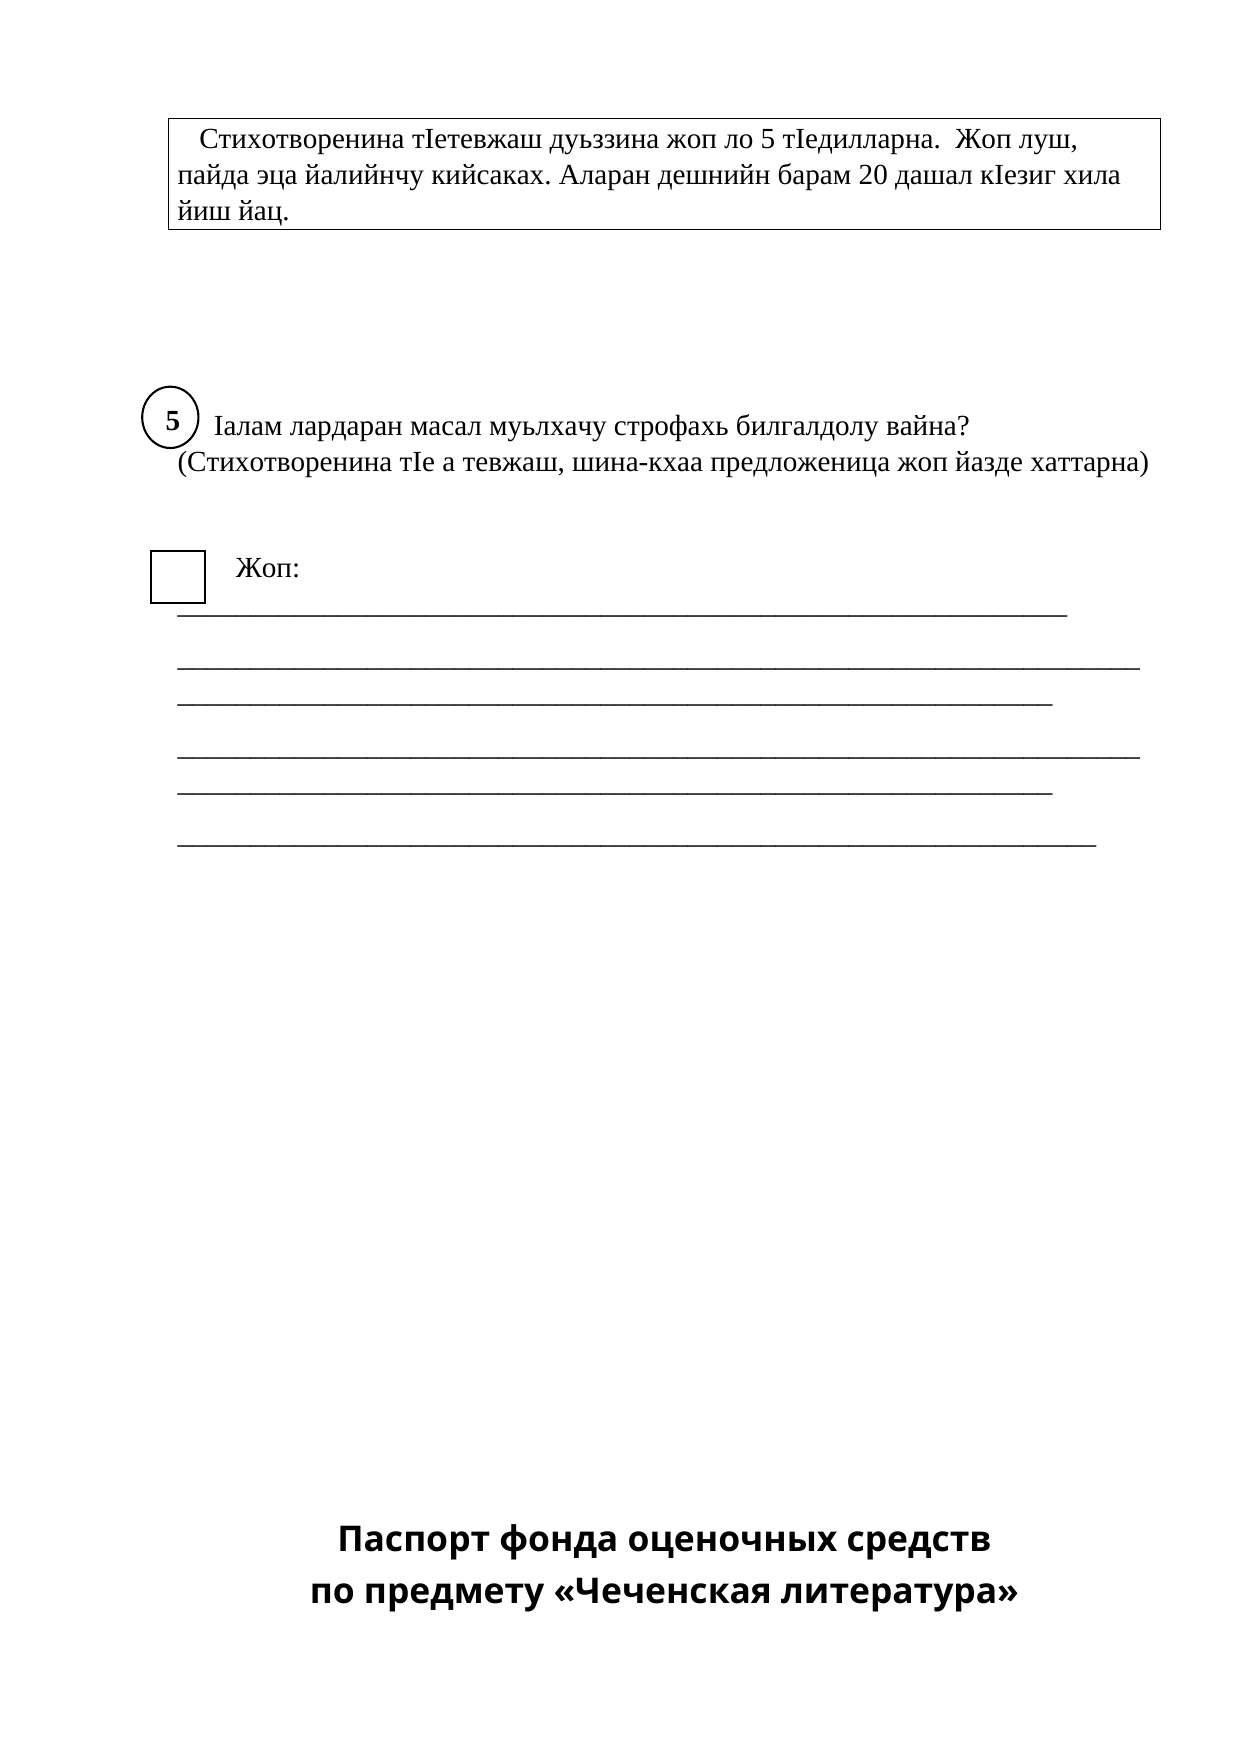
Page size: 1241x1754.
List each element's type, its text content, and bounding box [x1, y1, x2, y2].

text Iалам лардаран масал муьлхачу строфахь билгалдолу вайна? (Стихотворенина тIе а тевжаш, шина-кхаа предложеница жоп йазде хаттарна) [177, 408, 1152, 478]
text ______________________________________________________________________________________________________________________________ [177, 728, 1152, 797]
text Стихотворенина тIетевжаш дуьззина жоп ло 5 тIедилларна. Жоп луш, пайда эца йалийнчу кийсаках. Аларан дешнийн барам 20 дашал кIезиг хила йиш йац. [169, 119, 1160, 229]
text ______________________________________________________________________________________________________________________________ [177, 639, 1152, 708]
text _______________________________________________________________ [177, 817, 1152, 850]
text Паспорт фонда оценочных средств по предмету «Чеченская литература» [177, 1513, 1152, 1613]
text Жоп: _____________________________________________________________ [177, 550, 1152, 619]
